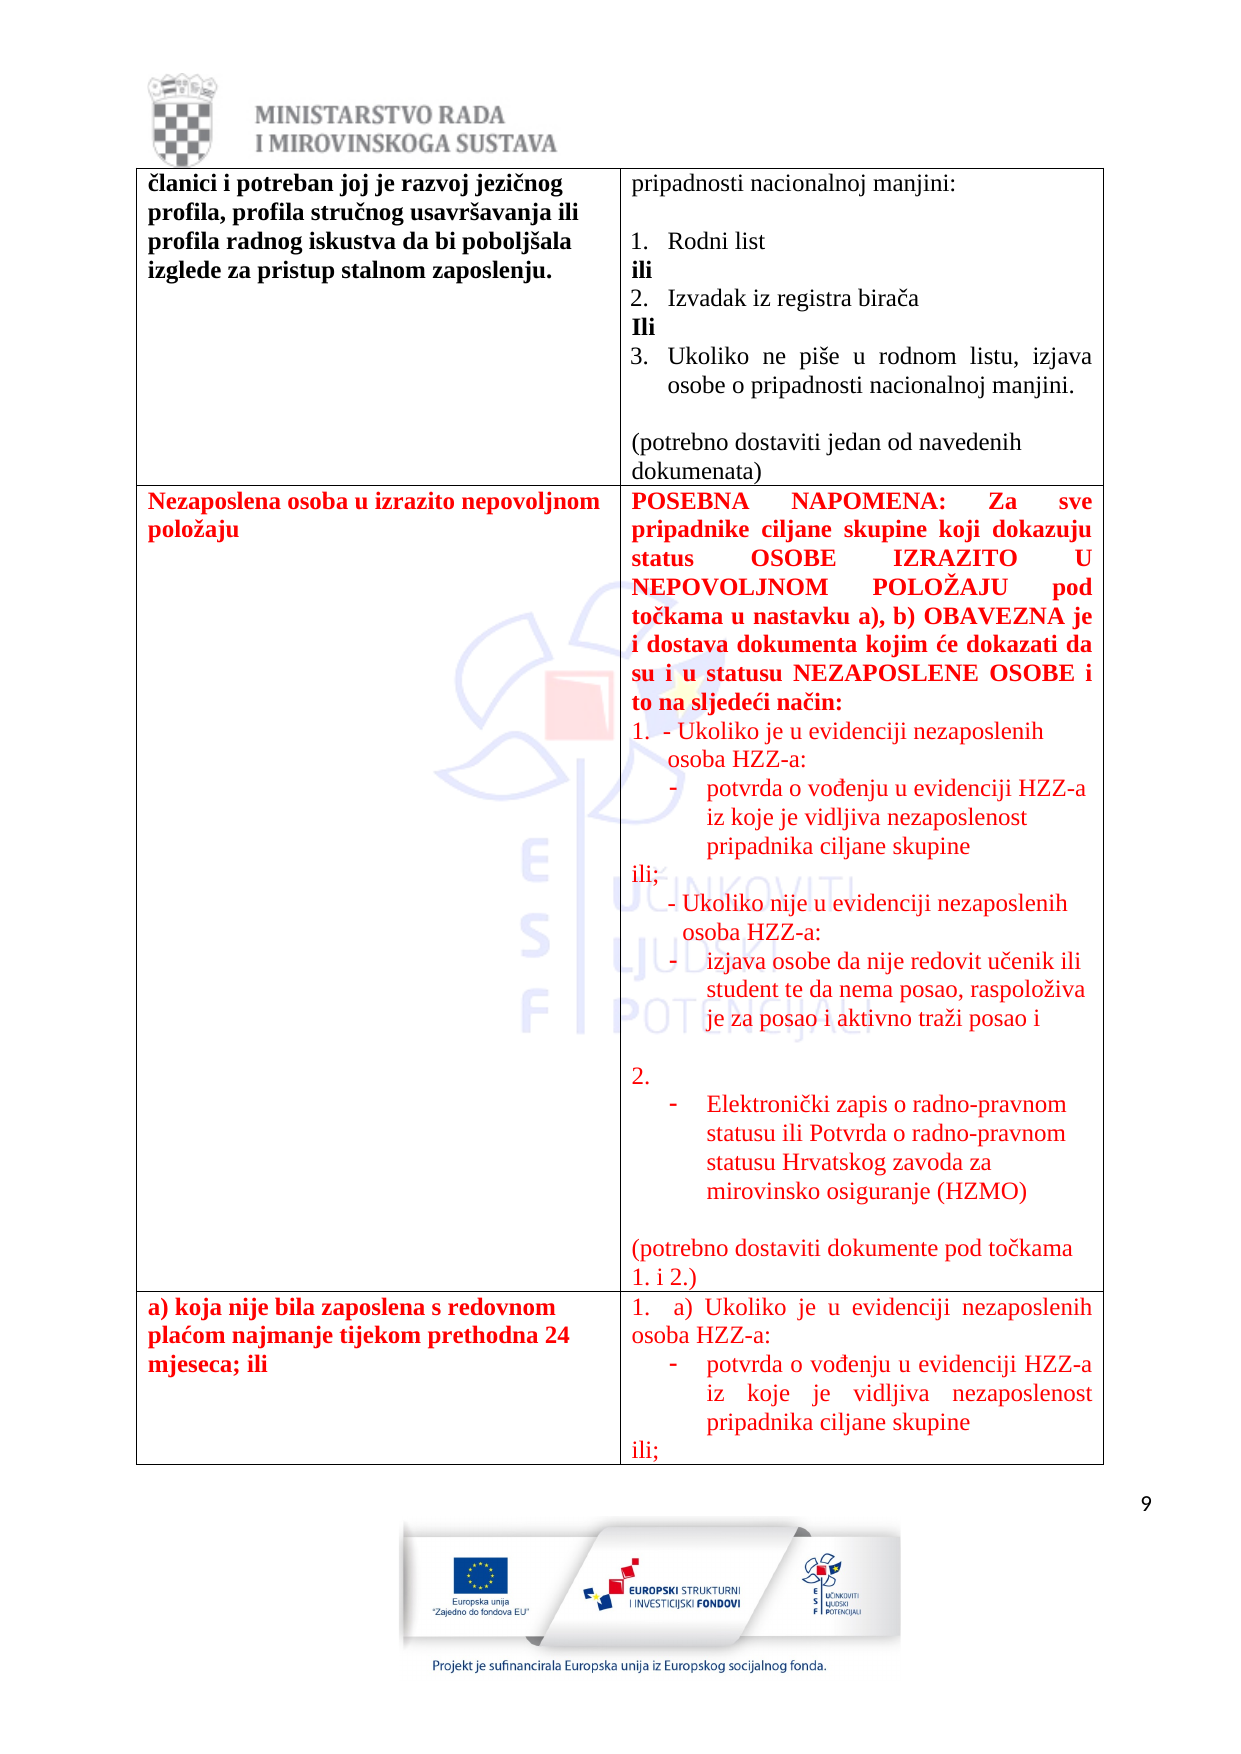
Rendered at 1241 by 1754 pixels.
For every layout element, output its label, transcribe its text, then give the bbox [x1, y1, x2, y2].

table_cell Nezaposlena osoba u izrazito nepovoljnom položaju [137, 486, 620, 1291]
table_cell a) koja nije bila zaposlena s redovnom plaćom najmanje tijekom prethodna 24 mjeseca; ili [137, 1292, 620, 1464]
picture [398, 1516, 901, 1681]
picture [147, 73, 586, 168]
table_cell POSEBNA NAPOMENA: Za sve pripadnike ciljane skupine koji dokazuju status OSOBE IZRAZITO U NEPOVOLJNOM POLOŽAJU pod točkama u nastavku a), b) OBAVEZNA je i dostava dokumenta kojim će dokazati da su i u statusu NEZAPOSLENE OSOBE i to na sljedeći način: 1. - Ukoliko je u evidenciji nezaposlenih osoba HZZ-a: potvrda o vođenju u evidenciji HZZ-a iz koje je vidljiva nezaposlenost pripadnika ciljane skupine ili; - Ukoliko nije u evidenciji nezaposlenih osoba HZZ-a: izjava osobe da nije redovit učenik ili student te da nema posao, raspoloživa je za posao i aktivno traži posao i 2. Elektronički zapis o radno-pravnom statusu ili Potvrda o radno-pravnom statusu Hrvatskog zavoda za mirovinsko osiguranje (HZMO) (potrebno dostaviti dokumente pod točkama 1. i 2.) [621, 486, 1103, 1291]
